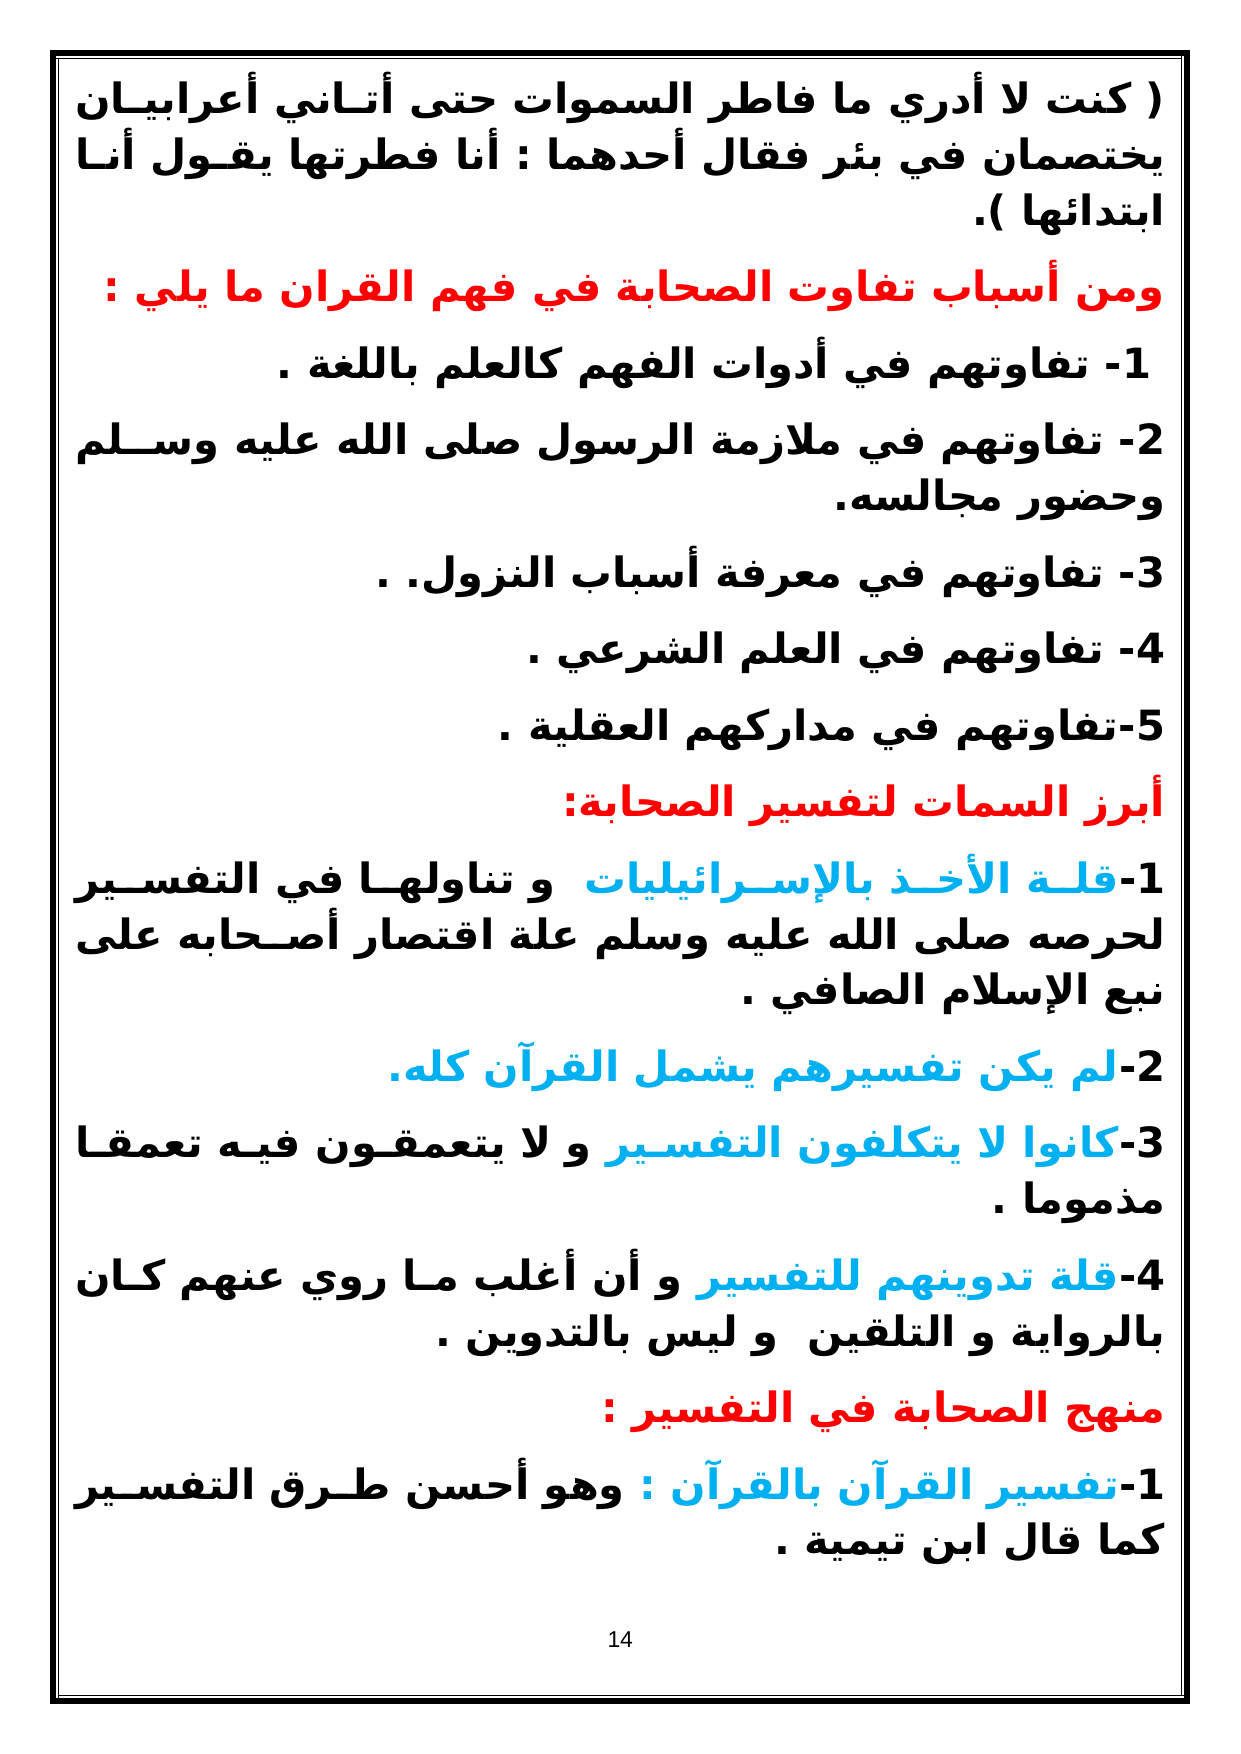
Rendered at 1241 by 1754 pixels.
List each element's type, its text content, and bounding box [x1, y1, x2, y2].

text 5-تفاوتهم في مداركهم العقلية . [75, 702, 1165, 750]
text 3-كانوا لا يتكلفون التفسير و لا يتعمقون فيه تعمقا مذموما . [75, 1119, 1165, 1223]
text 2-لم يكن تفسيرهم يشمل القرآن كله. [75, 1043, 1165, 1091]
text 4-قلة تدوينهم للتفسير و أن أغلب ما روي عنهم كان بالرواية و التلقين و ليس بالتدوين . [75, 1252, 1165, 1356]
text أبرز السمات لتفسير الصحابة: [75, 778, 1165, 827]
text 1-تفسير القرآن بالقرآن : وهو أحسن طرق التفسير كما قال ابن تيمية . [75, 1460, 1165, 1565]
text 2- تفاوتهم في ملازمة الرسول صلى الله عليه وسلم وحضور مجالسه. [75, 416, 1165, 520]
text منهج الصحابة في التفسير : [75, 1384, 1165, 1432]
text ومن أسباب تفاوت الصحابة في فهم القران ما يلي : [75, 263, 1165, 312]
text 1- تفاوتهم في أدوات الفهم كالعلم باللغة . [75, 339, 1165, 388]
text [75, 75, 1165, 235]
text 3- تفاوتهم في معرفة أسباب النزول. . [75, 548, 1165, 597]
text 1-قلة الأخذ بالإسرائيليات و تناولها في التفسير لحرصه صلى الله عليه وسلم علة اقتصار أصحابه على نبع الإسلام الصافي . [75, 855, 1165, 1015]
text 4- تفاوتهم في العلم الشرعي . [75, 625, 1165, 673]
